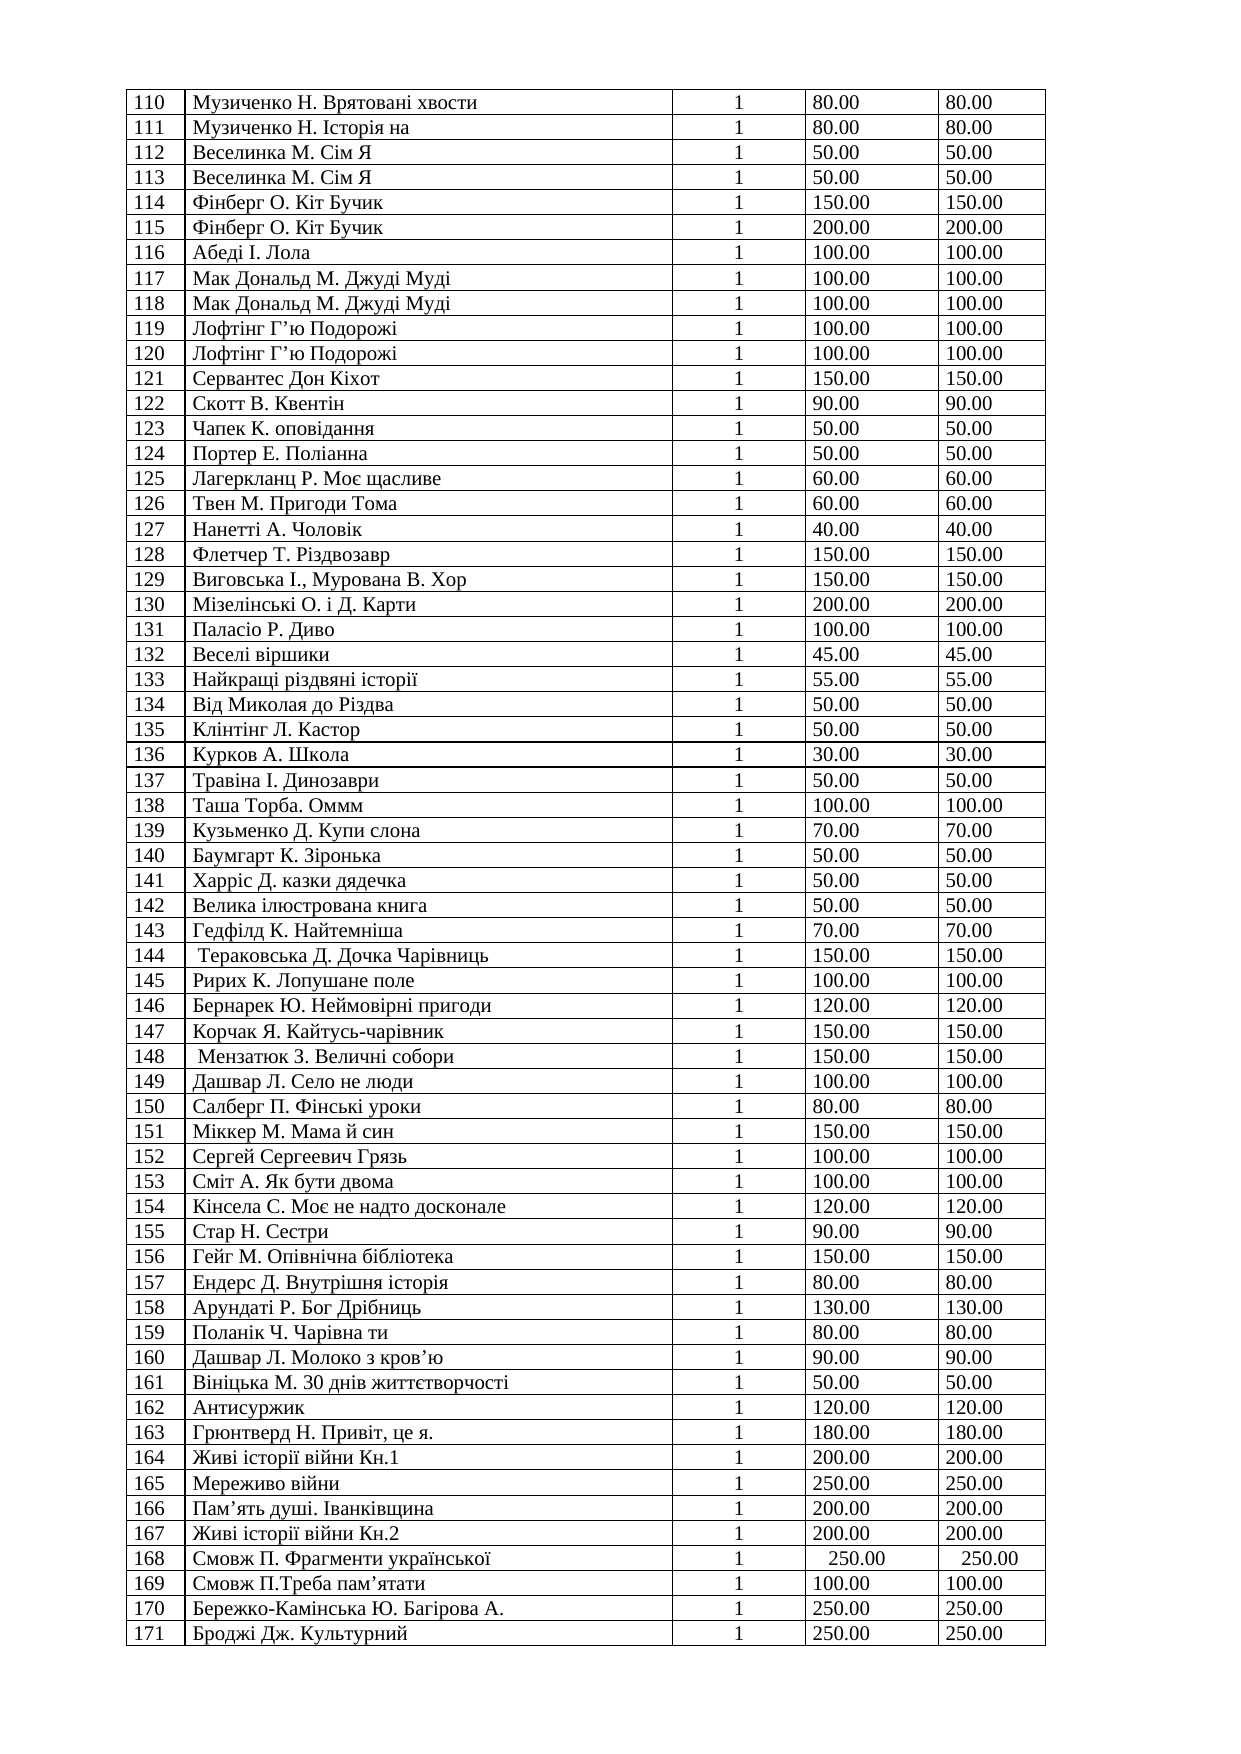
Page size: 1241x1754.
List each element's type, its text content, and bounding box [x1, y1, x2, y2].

table_cell 150.00 [939, 1119, 1045, 1143]
table_cell 164 [127, 1445, 184, 1469]
table_cell 50.00 [806, 692, 938, 716]
table_cell 50.00 [806, 441, 938, 465]
table_cell Смовж П.Треба пам’ятати [186, 1571, 672, 1595]
table_cell 50.00 [939, 692, 1045, 716]
table_cell 150.00 [939, 190, 1045, 214]
table_cell 100.00 [939, 1169, 1045, 1193]
table_cell 60.00 [806, 466, 938, 490]
table_cell 45.00 [939, 642, 1045, 666]
table_cell 167 [127, 1521, 184, 1545]
table_cell 80.00 [806, 1270, 938, 1294]
table_cell 100.00 [939, 341, 1045, 365]
table_cell 100.00 [939, 316, 1045, 340]
table_cell 70.00 [939, 818, 1045, 842]
table_cell 150.00 [806, 542, 938, 566]
table_cell 1 [673, 90, 805, 114]
table_cell 90.00 [806, 391, 938, 415]
table_cell Курков А. Школа [186, 743, 672, 766]
table_cell 100.00 [939, 1144, 1045, 1168]
table_cell 60.00 [939, 466, 1045, 490]
table_cell 50.00 [806, 893, 938, 917]
table_cell 50.00 [939, 768, 1045, 792]
table_cell Грюнтверд Н. Привіт, це я. [186, 1420, 672, 1444]
table_cell 1 [673, 516, 805, 541]
table_cell 1 [673, 893, 805, 917]
table_cell 1 [673, 1069, 805, 1093]
table_cell Веселі віршики [186, 642, 672, 666]
table_cell 170 [127, 1596, 184, 1620]
table_cell 100.00 [939, 617, 1045, 641]
table_cell 1 [673, 1596, 805, 1620]
table_cell 1 [673, 818, 805, 842]
table_cell 200.00 [806, 1496, 938, 1519]
table_cell Арундаті Р. Бог Дрібниць [186, 1295, 672, 1319]
table_cell 120.00 [806, 1395, 938, 1419]
table_cell 135 [127, 717, 184, 741]
table_cell 250.00 [806, 1596, 938, 1620]
table_cell Паласіо Р. Диво [186, 617, 672, 641]
table_cell Поланік Ч. Чарівна ти [186, 1320, 672, 1344]
table_cell 1 [673, 943, 805, 967]
table_cell Від Миколая до Різдва [186, 692, 672, 716]
table_cell 60.00 [939, 491, 1045, 515]
table_cell 126 [127, 491, 184, 515]
table_cell 165 [127, 1470, 184, 1494]
table_cell 250.00 [939, 1596, 1045, 1620]
table_cell 50.00 [939, 165, 1045, 189]
table_cell Мак Дональд М. Джуді Муді [186, 291, 672, 314]
table_cell Фінберг О. Кіт Бучик [186, 215, 672, 239]
table_cell Бернарек Ю. Неймовірні пригоди [186, 994, 672, 1017]
table_cell 1 [673, 491, 805, 515]
table_cell 117 [127, 265, 184, 289]
table_cell 148 [127, 1044, 184, 1068]
table_cell 1 [673, 567, 805, 591]
table_cell Лофтінг Г’ю Подорожі [186, 341, 672, 365]
table_cell Сергей Сергеевич Грязь [186, 1144, 672, 1168]
table_cell 150.00 [806, 1245, 938, 1268]
table_cell 1 [673, 1571, 805, 1595]
table_cell 1 [673, 1169, 805, 1193]
table_cell 150.00 [806, 366, 938, 390]
table_cell 159 [127, 1320, 184, 1344]
table_cell 250.00 [939, 1546, 1045, 1570]
table_cell 134 [127, 692, 184, 716]
table_cell 60.00 [806, 491, 938, 515]
table_cell 50.00 [939, 140, 1045, 164]
table_cell Веселинка М. Сім Я [186, 165, 672, 189]
table_cell Дашвар Л. Молоко з кров’ю [186, 1345, 672, 1369]
table_cell Абеді І. Лола [186, 240, 672, 264]
table_cell 50.00 [806, 768, 938, 792]
table_cell 129 [127, 567, 184, 591]
table_cell Мак Дональд М. Джуді Муді [186, 265, 672, 289]
table_cell 171 [127, 1621, 184, 1645]
table_cell 132 [127, 642, 184, 666]
table_cell 1 [673, 1144, 805, 1168]
table_cell Броджі Дж. Культурний [186, 1621, 672, 1645]
table_cell 150.00 [939, 1019, 1045, 1043]
table_cell 139 [127, 818, 184, 842]
table_cell 1 [673, 1219, 805, 1243]
table_cell 50.00 [806, 1370, 938, 1394]
table_cell 162 [127, 1395, 184, 1419]
table_cell 250.00 [806, 1470, 938, 1494]
table_cell 90.00 [806, 1345, 938, 1369]
table_cell 55.00 [939, 667, 1045, 691]
table_cell 80.00 [939, 1094, 1045, 1118]
table_cell 152 [127, 1144, 184, 1168]
table_cell 200.00 [939, 1521, 1045, 1545]
table_cell Фінберг О. Кіт Бучик [186, 190, 672, 214]
table_cell 120.00 [939, 1194, 1045, 1218]
table_cell 80.00 [939, 1320, 1045, 1344]
table_cell Музиченко Н. Історія на [186, 115, 672, 139]
table_cell 200.00 [806, 1521, 938, 1545]
table_cell 131 [127, 617, 184, 641]
table_cell 158 [127, 1295, 184, 1319]
table_cell 130.00 [939, 1295, 1045, 1319]
table_cell 40.00 [939, 516, 1045, 541]
table_cell 150.00 [939, 943, 1045, 967]
table_cell 1 [673, 265, 805, 289]
table_cell 1 [673, 115, 805, 139]
table_cell 50.00 [939, 868, 1045, 892]
table_cell Лагеркланц Р. Моє щасливе [186, 466, 672, 490]
table_cell 1 [673, 1521, 805, 1545]
table_cell 150.00 [939, 1245, 1045, 1268]
table_cell 121 [127, 366, 184, 390]
table_cell Найкращі різдвяні історії [186, 667, 672, 691]
table_cell 1 [673, 391, 805, 415]
table_cell Виговська І., Мурована В. Хор [186, 567, 672, 591]
table_cell 144 [127, 943, 184, 967]
table_cell 116 [127, 240, 184, 264]
table_cell 128 [127, 542, 184, 566]
table_cell 100.00 [939, 793, 1045, 817]
table_cell 1 [673, 1245, 805, 1268]
table_cell 156 [127, 1245, 184, 1268]
table_cell Харріс Д. казки дядечка [186, 868, 672, 892]
table_cell 180.00 [939, 1420, 1045, 1444]
table_cell 80.00 [806, 90, 938, 114]
table_cell 150.00 [939, 1044, 1045, 1068]
table_cell 30.00 [939, 743, 1045, 766]
table_cell Лофтінг Г’ю Подорожі [186, 316, 672, 340]
table_cell Музиченко Н. Врятовані хвости [186, 90, 672, 114]
table_cell 1 [673, 617, 805, 641]
table_cell 150.00 [939, 366, 1045, 390]
table_cell 1 [673, 843, 805, 867]
table_cell 166 [127, 1496, 184, 1519]
table_cell 1 [673, 743, 805, 766]
table_cell 200.00 [806, 215, 938, 239]
table_cell 80.00 [806, 1320, 938, 1344]
table_cell 180.00 [806, 1420, 938, 1444]
table_cell 1 [673, 542, 805, 566]
table_cell 141 [127, 868, 184, 892]
table_cell Мізелінські О. і Д. Карти [186, 592, 672, 616]
table_cell 1 [673, 1496, 805, 1519]
table_cell 90.00 [939, 1219, 1045, 1243]
table_cell 155 [127, 1219, 184, 1243]
table_cell 100.00 [939, 1571, 1045, 1595]
table_cell Кузьменко Д. Купи слона [186, 818, 672, 842]
table_cell 100.00 [806, 265, 938, 289]
table_cell Ририх К. Лопушане поле [186, 968, 672, 992]
table_cell 1 [673, 768, 805, 792]
table_cell 100.00 [806, 291, 938, 314]
table_cell 1 [673, 240, 805, 264]
table_cell Портер Е. Поліанна [186, 441, 672, 465]
table_cell 150.00 [806, 567, 938, 591]
table_cell 100.00 [806, 617, 938, 641]
table_cell Живі історії війни Кн.2 [186, 1521, 672, 1545]
table_cell 1 [673, 717, 805, 741]
table_cell 1 [673, 1295, 805, 1319]
table_cell 1 [673, 1320, 805, 1344]
table_cell 1 [673, 1420, 805, 1444]
table_cell 250.00 [939, 1470, 1045, 1494]
table_cell 50.00 [939, 717, 1045, 741]
table_cell 200.00 [806, 1445, 938, 1469]
table_cell 120.00 [939, 1395, 1045, 1419]
table_cell Дашвар Л. Село не люди [186, 1069, 672, 1093]
table_cell 70.00 [806, 918, 938, 942]
table_cell 1 [673, 918, 805, 942]
table_cell Таша Торба. Оммм [186, 793, 672, 817]
table_cell 1 [673, 1395, 805, 1419]
table_cell 122 [127, 391, 184, 415]
table_cell 1 [673, 316, 805, 340]
table_cell 149 [127, 1069, 184, 1093]
table_cell 150.00 [939, 567, 1045, 591]
table_cell 1 [673, 592, 805, 616]
table_cell 1 [673, 667, 805, 691]
table_cell 100.00 [939, 265, 1045, 289]
table_cell 157 [127, 1270, 184, 1294]
table_cell 143 [127, 918, 184, 942]
table_cell 130 [127, 592, 184, 616]
table_cell 50.00 [806, 165, 938, 189]
table_cell 50.00 [939, 416, 1045, 440]
table_cell 150.00 [806, 1119, 938, 1143]
table_cell 80.00 [939, 90, 1045, 114]
table_cell Стар Н. Сестри [186, 1219, 672, 1243]
table_cell 50.00 [806, 717, 938, 741]
table_cell 1 [673, 291, 805, 314]
table_cell Вініцька М. 30 днів життєтворчості [186, 1370, 672, 1394]
table_cell 1 [673, 1445, 805, 1469]
table_cell 100.00 [806, 1069, 938, 1093]
table_cell Сміт А. Як бути двома [186, 1169, 672, 1193]
table_cell 1 [673, 165, 805, 189]
table_cell 1 [673, 416, 805, 440]
table_cell Живі історії війни Кн.1 [186, 1445, 672, 1469]
table_cell Чапек К. оповідання [186, 416, 672, 440]
table_cell 200.00 [939, 1496, 1045, 1519]
table_cell 1 [673, 692, 805, 716]
table_cell 100.00 [939, 291, 1045, 314]
table_cell 153 [127, 1169, 184, 1193]
table_cell 80.00 [806, 1094, 938, 1118]
table_cell 120 [127, 341, 184, 365]
table_cell 100.00 [939, 240, 1045, 264]
table_cell 40.00 [806, 516, 938, 541]
table_cell 113 [127, 165, 184, 189]
table_cell Мереживо війни [186, 1470, 672, 1494]
table_cell Баумгарт К. Зіронька [186, 843, 672, 867]
table_cell 151 [127, 1119, 184, 1143]
table_cell 1 [673, 215, 805, 239]
table_cell 133 [127, 667, 184, 691]
table_cell Клінтінг Л. Кастор [186, 717, 672, 741]
table_cell 1 [673, 341, 805, 365]
table_cell Твен М. Пригоди Тома [186, 491, 672, 515]
table_cell 150 [127, 1094, 184, 1118]
table_cell 90.00 [939, 391, 1045, 415]
table_cell 163 [127, 1420, 184, 1444]
table_cell 154 [127, 1194, 184, 1218]
table_cell 70.00 [806, 818, 938, 842]
table_cell 120.00 [939, 994, 1045, 1017]
table_cell 111 [127, 115, 184, 139]
table_cell Веселинка М. Сім Я [186, 140, 672, 164]
table_cell 1 [673, 466, 805, 490]
table_cell 50.00 [939, 893, 1045, 917]
table_cell 80.00 [806, 115, 938, 139]
table_cell 123 [127, 416, 184, 440]
table_cell Кінсела С. Моє не надто досконале [186, 1194, 672, 1218]
table_cell 50.00 [939, 1370, 1045, 1394]
table_cell Гедфілд К. Найтемніша [186, 918, 672, 942]
table_cell 150.00 [806, 943, 938, 967]
table_cell 145 [127, 968, 184, 992]
table_cell 100.00 [806, 240, 938, 264]
table_cell 112 [127, 140, 184, 164]
table_cell 100.00 [806, 1169, 938, 1193]
table_cell 136 [127, 743, 184, 766]
table_cell 1 [673, 366, 805, 390]
table_cell Міккер М. Мама й син [186, 1119, 672, 1143]
table_cell 90.00 [806, 1219, 938, 1243]
table_cell 250.00 [939, 1621, 1045, 1645]
table_cell 1 [673, 441, 805, 465]
table_cell 150.00 [806, 1044, 938, 1068]
table_cell 120.00 [806, 1194, 938, 1218]
table_cell Гейг М. Опівнічна бібліотека [186, 1245, 672, 1268]
table_cell 142 [127, 893, 184, 917]
table_cell 100.00 [806, 793, 938, 817]
table_cell 168 [127, 1546, 184, 1570]
table_cell 1 [673, 994, 805, 1017]
table_cell 55.00 [806, 667, 938, 691]
table_cell Флетчер Т. Різдвозавр [186, 542, 672, 566]
table_cell 138 [127, 793, 184, 817]
table_cell 250.00 [806, 1546, 938, 1570]
table_cell Ендерс Д. Внутрішня історія [186, 1270, 672, 1294]
table_cell 200.00 [939, 592, 1045, 616]
table_cell 45.00 [806, 642, 938, 666]
table_cell 125 [127, 466, 184, 490]
table_cell 50.00 [939, 441, 1045, 465]
table_cell 1 [673, 868, 805, 892]
table_cell 150.00 [806, 1019, 938, 1043]
table_cell 130.00 [806, 1295, 938, 1319]
table_cell Корчак Я. Кайтусь-чарівник [186, 1019, 672, 1043]
table_cell 50.00 [806, 868, 938, 892]
table_cell Скотт В. Квентін [186, 391, 672, 415]
table_cell 1 [673, 1044, 805, 1068]
table_cell 50.00 [939, 843, 1045, 867]
table_cell 100.00 [806, 968, 938, 992]
table_cell Пам’ять душі. Іванківщина [186, 1496, 672, 1519]
table_cell 119 [127, 316, 184, 340]
table_cell 200.00 [939, 1445, 1045, 1469]
table_cell 80.00 [939, 115, 1045, 139]
table_cell 1 [673, 1370, 805, 1394]
table_cell 1 [673, 190, 805, 214]
table_cell 161 [127, 1370, 184, 1394]
table_cell 137 [127, 768, 184, 792]
table_cell 50.00 [806, 140, 938, 164]
table_cell Тераковська Д. Дочка Чарівниць [186, 943, 672, 967]
table_cell 124 [127, 441, 184, 465]
table_cell 100.00 [806, 1571, 938, 1595]
table_cell 1 [673, 793, 805, 817]
table_cell 1 [673, 968, 805, 992]
table_cell 100.00 [806, 316, 938, 340]
table_cell 146 [127, 994, 184, 1017]
table_cell 100.00 [939, 1069, 1045, 1093]
table_cell 147 [127, 1019, 184, 1043]
table_cell 114 [127, 190, 184, 214]
table_cell 250.00 [806, 1621, 938, 1645]
table_cell 1 [673, 1019, 805, 1043]
table_cell Мензатюк З. Величні собори [186, 1044, 672, 1068]
table_cell 1 [673, 1546, 805, 1570]
table_cell 80.00 [939, 1270, 1045, 1294]
table_cell 1 [673, 1621, 805, 1645]
table_cell Нанетті А. Чоловік [186, 516, 672, 541]
table_cell 120.00 [806, 994, 938, 1017]
table_cell 160 [127, 1345, 184, 1369]
table_cell 1 [673, 1470, 805, 1494]
table_cell 50.00 [806, 416, 938, 440]
table_cell 200.00 [806, 592, 938, 616]
table_cell 1 [673, 1194, 805, 1218]
table_cell 118 [127, 291, 184, 314]
table_cell 1 [673, 1345, 805, 1369]
table_cell 1 [673, 1270, 805, 1294]
table_cell 100.00 [806, 1144, 938, 1168]
table_cell 30.00 [806, 743, 938, 766]
table_cell 50.00 [806, 843, 938, 867]
table_cell 100.00 [806, 341, 938, 365]
table_cell Травіна І. Динозаври [186, 768, 672, 792]
table_cell 1 [673, 140, 805, 164]
table_cell 150.00 [806, 190, 938, 214]
table_cell 100.00 [939, 968, 1045, 992]
table_cell Антисуржик [186, 1395, 672, 1419]
table_cell 200.00 [939, 215, 1045, 239]
table_cell 1 [673, 1119, 805, 1143]
table_cell Салберг П. Фінські уроки [186, 1094, 672, 1118]
table_cell 127 [127, 516, 184, 541]
table_cell Бережко-Камінська Ю. Багірова А. [186, 1596, 672, 1620]
table_cell 90.00 [939, 1345, 1045, 1369]
table_cell 115 [127, 215, 184, 239]
table_cell 1 [673, 642, 805, 666]
table_cell 70.00 [939, 918, 1045, 942]
table_cell Смовж П. Фрагменти української [186, 1546, 672, 1570]
table_cell 169 [127, 1571, 184, 1595]
table_cell Сервантес Дон Кіхот [186, 366, 672, 390]
table_cell Велика ілюстрована книга [186, 893, 672, 917]
table_cell 1 [673, 1094, 805, 1118]
table_cell 110 [127, 90, 184, 114]
table_cell 150.00 [939, 542, 1045, 566]
table_cell 140 [127, 843, 184, 867]
